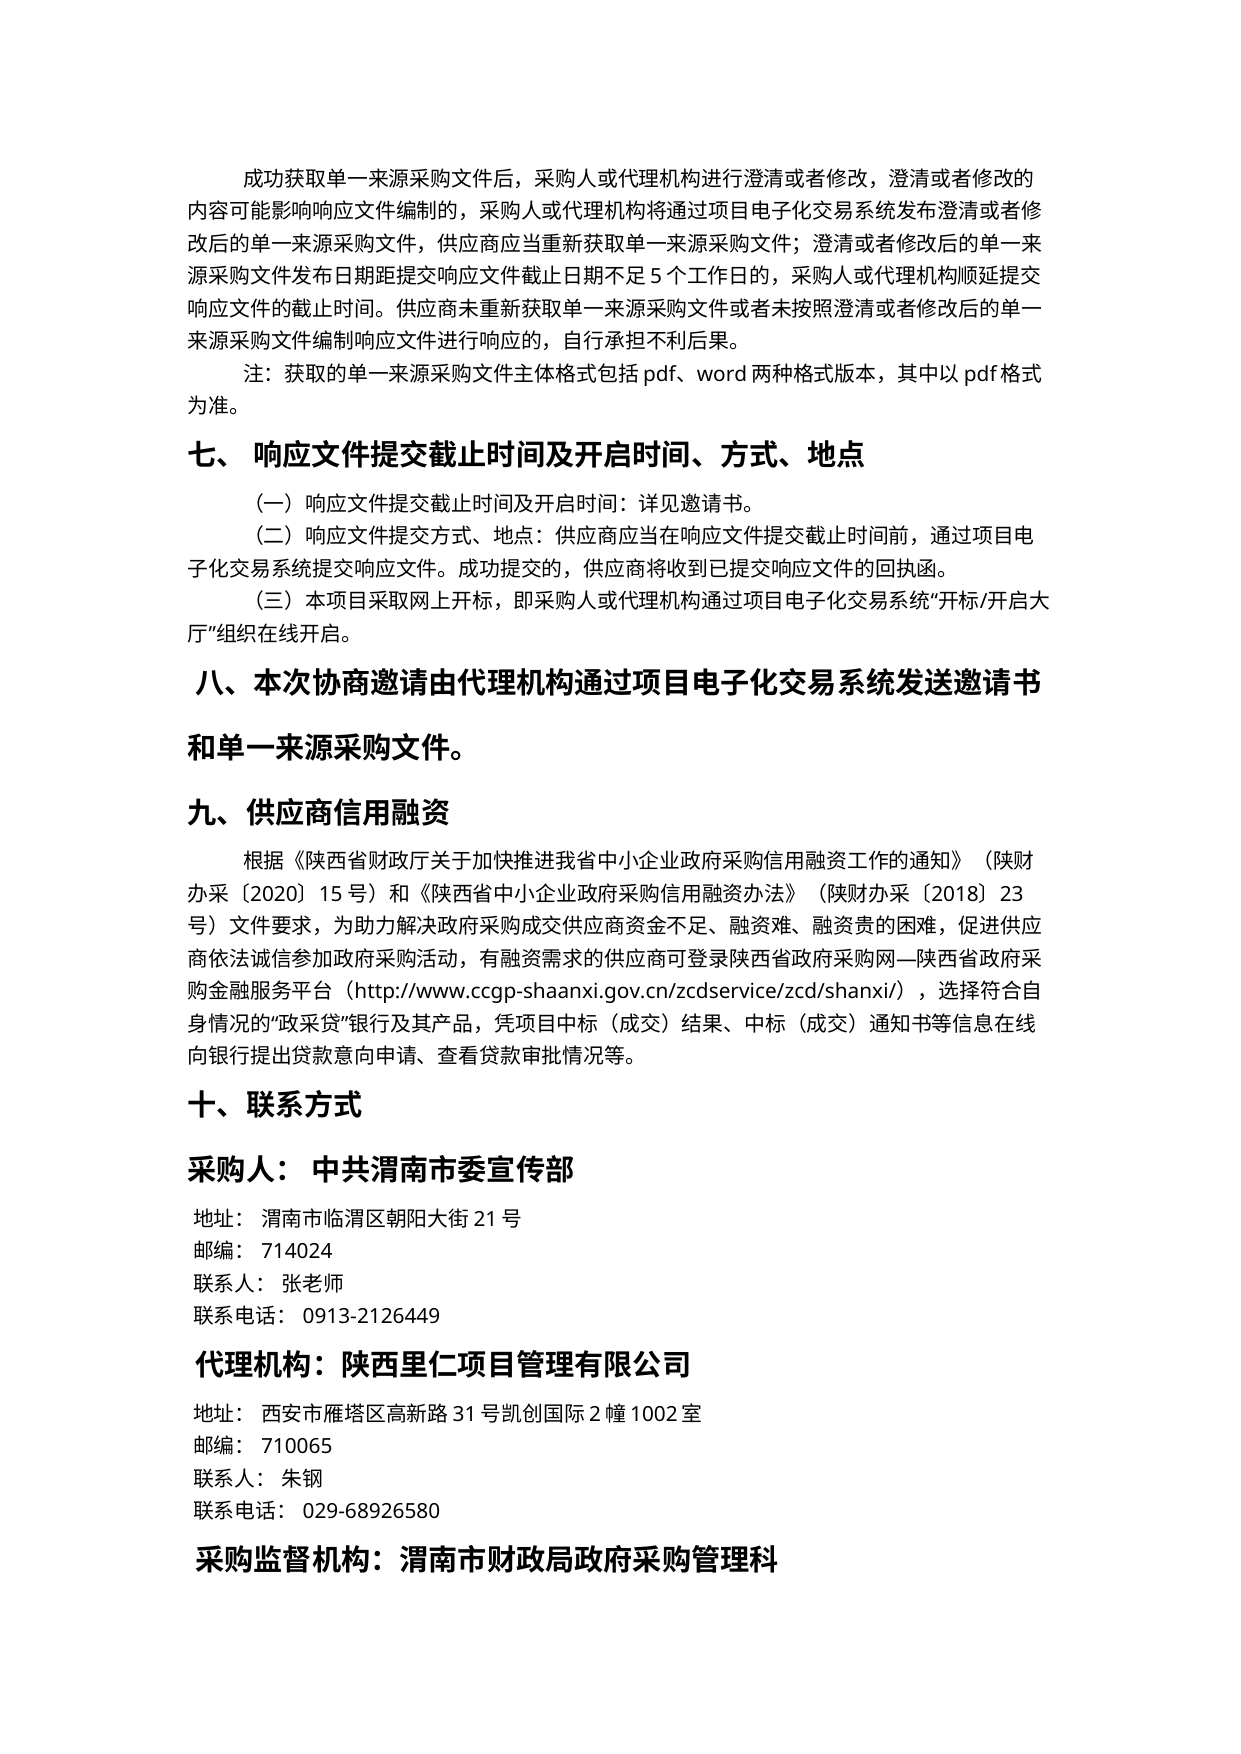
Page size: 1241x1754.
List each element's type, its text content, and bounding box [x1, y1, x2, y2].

text 联系人： 朱钢 [187, 1462, 1053, 1494]
text 邮编： 714024 [187, 1234, 1053, 1267]
text 采购人： 中共渭南市委宣传部 [187, 1137, 1053, 1202]
text 代理机构：陕西里仁项目管理有限公司 [187, 1332, 1053, 1397]
text 采购监督机构：渭南市财政局政府采购管理科 [187, 1527, 1053, 1592]
text 联系电话： 0913-2126449 [187, 1299, 1053, 1332]
text 注：获取的单一来源采购文件主体格式包括pdf、word两种格式版本，其中以pdf格式为准。 [187, 357, 1053, 422]
text 地址： 渭南市临渭区朝阳大街21号 [187, 1202, 1053, 1234]
text 十、联系方式 [187, 1072, 1053, 1137]
text 八、本次协商邀请由代理机构通过项目电子化交易系统发送邀请书和单一来源采购文件。 [187, 649, 1053, 779]
text （一）响应文件提交截止时间及开启时间：详见邀请书。 [187, 487, 1053, 519]
text 根据《陕西省财政厅关于加快推进我省中小企业政府采购信用融资工作的通知》（陕财办采〔2020〕15 号）和《陕西省中小企业政府采购信用融资办法》（陕财办采〔2018〕23 号）文件要求，为助力解决政府采购成交供应商资金不足、融资难、融资贵的困难，促进供应商依法诚信参加政府采购活动，有融资需求的供应商可登录陕西省政府采购网—陕西省政府采购金融服务平台（http://www.ccgp-shaanxi.gov.cn/zcdservice/zcd/shanxi/），选择符合自身情况的“政采贷”银行及其产品，凭项目中标（成交）结果、中标（成交）通知书等信息在线向银行提出贷款意向申请、查看贷款审批情况等。 [187, 844, 1053, 1072]
text （二）响应文件提交方式、地点：供应商应当在响应文件提交截止时间前，通过项目电子化交易系统提交响应文件。成功提交的，供应商将收到已提交响应文件的回执函。 [187, 519, 1053, 584]
text 邮编： 710065 [187, 1429, 1053, 1462]
text 七、 响应文件提交截止时间及开启时间、方式、地点 [187, 422, 1053, 487]
text （三）本项目采取网上开标，即采购人或代理机构通过项目电子化交易系统“开标/开启大厅”组织在线开启。 [187, 584, 1053, 649]
text 联系电话： 029-68926580 [187, 1494, 1053, 1527]
text 九、供应商信用融资 [187, 779, 1053, 844]
text 地址： 西安市雁塔区高新路31号凯创国际2幢1002室 [187, 1397, 1053, 1429]
text 联系人： 张老师 [187, 1267, 1053, 1299]
text 成功获取单一来源采购文件后，采购人或代理机构进行澄清或者修改，澄清或者修改的内容可能影响响应文件编制的，采购人或代理机构将通过项目电子化交易系统发布澄清或者修改后的单一来源采购文件，供应商应当重新获取单一来源采购文件；澄清或者修改后的单一来源采购文件发布日期距提交响应文件截止日期不足5个工作日的，采购人或代理机构顺延提交响应文件的截止时间。供应商未重新获取单一来源采购文件或者未按照澄清或者修改后的单一来源采购文件编制响应文件进行响应的，自行承担不利后果。 [187, 162, 1053, 357]
